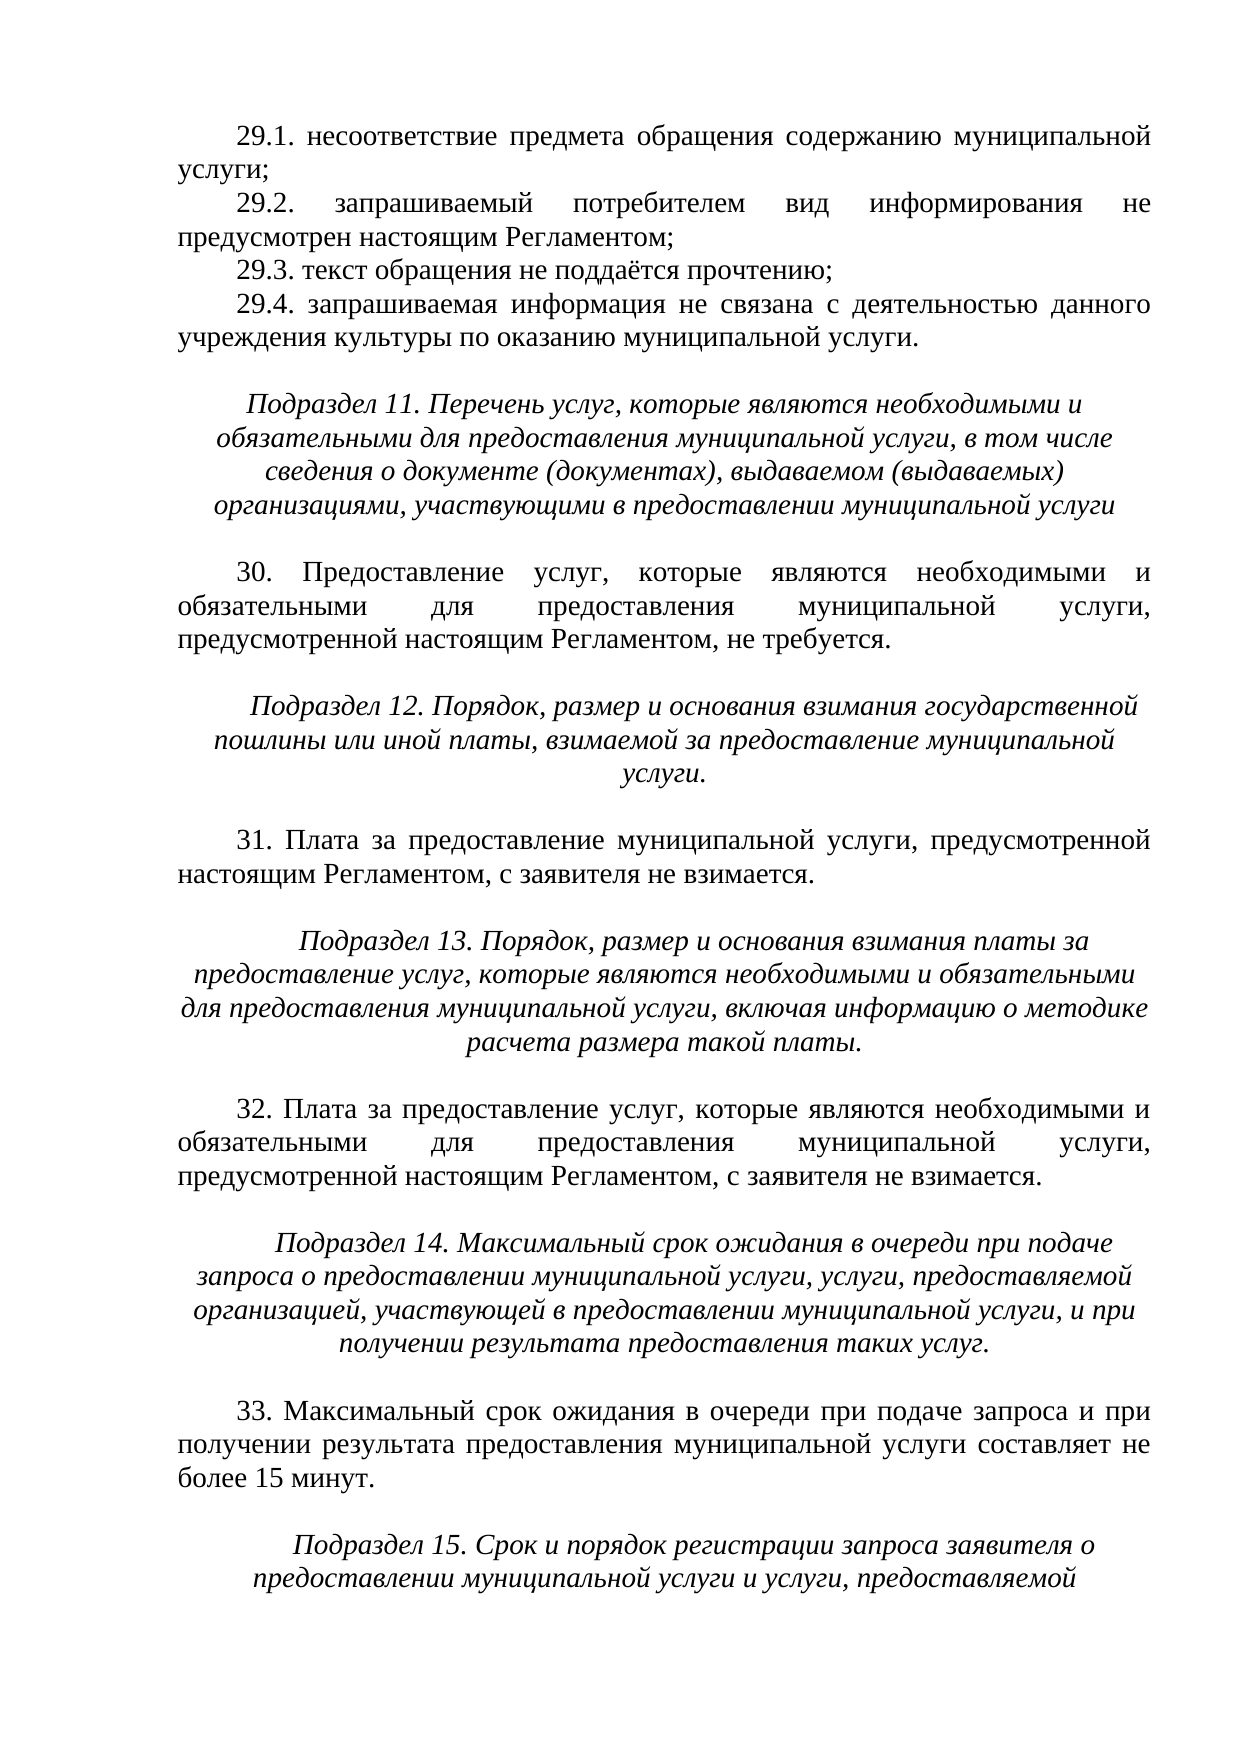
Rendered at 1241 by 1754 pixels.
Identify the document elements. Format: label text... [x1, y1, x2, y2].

text 29.4. запрашиваемая информация не связана с деятельностью данного учреждения культуры по оказанию муниципальной услуги. [177, 286, 1152, 353]
text Подраздел 11. Перечень услуг, которые являются необходимыми и обязательными для предоставления муниципальной услуги, в том числе сведения о документе (документах), выдаваемом (выдаваемых) организациями, участвующими в предоставлении муниципальной услуги [177, 386, 1152, 521]
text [177, 1527, 1152, 1594]
text Подраздел 12. Порядок, размер и основания взимания государственной пошлины или иной платы, взимаемой за предоставление муниципальной услуги. [177, 688, 1152, 789]
text 33. Максимальный срок ожидания в очереди при подаче запроса и при получении результата предоставления муниципальной услуги составляет не более 15 минут. [177, 1393, 1152, 1493]
text Подраздел 13. Порядок, размер и основания взимания платы за предоставление услуг, которые являются необходимыми и обязательными для предоставления муниципальной услуги, включая информацию о методике расчета размера такой платы. [177, 923, 1152, 1057]
text 29.2. запрашиваемый потребителем вид информирования не предусмотрен настоящим Регламентом; [177, 185, 1152, 252]
text Подраздел 14. Максимальный срок ожидания в очереди при подаче запроса о предоставлении муниципальной услуги, услуги, предоставляемой организацией, участвующей в предоставлении муниципальной услуги, и при получении результата предоставления таких услуг. [177, 1225, 1152, 1359]
text 29.3. текст обращения не поддаётся прочтению; [177, 252, 1152, 286]
text 31. Плата за предоставление муниципальной услуги, предусмотренной настоящим Регламентом, с заявителя не взимается. [177, 822, 1152, 889]
text 30. Предоставление услуг, которые являются необходимыми и обязательными для предоставления муниципальной услуги, предусмотренной настоящим Регламентом, не требуется. [177, 554, 1152, 655]
text 29.1. несоответствие предмета обращения содержанию муниципальной услуги; [177, 118, 1152, 185]
text 32. Плата за предоставление услуг, которые являются необходимыми и обязательными для предоставления муниципальной услуги, предусмотренной настоящим Регламентом, с заявителя не взимается. [177, 1091, 1152, 1191]
